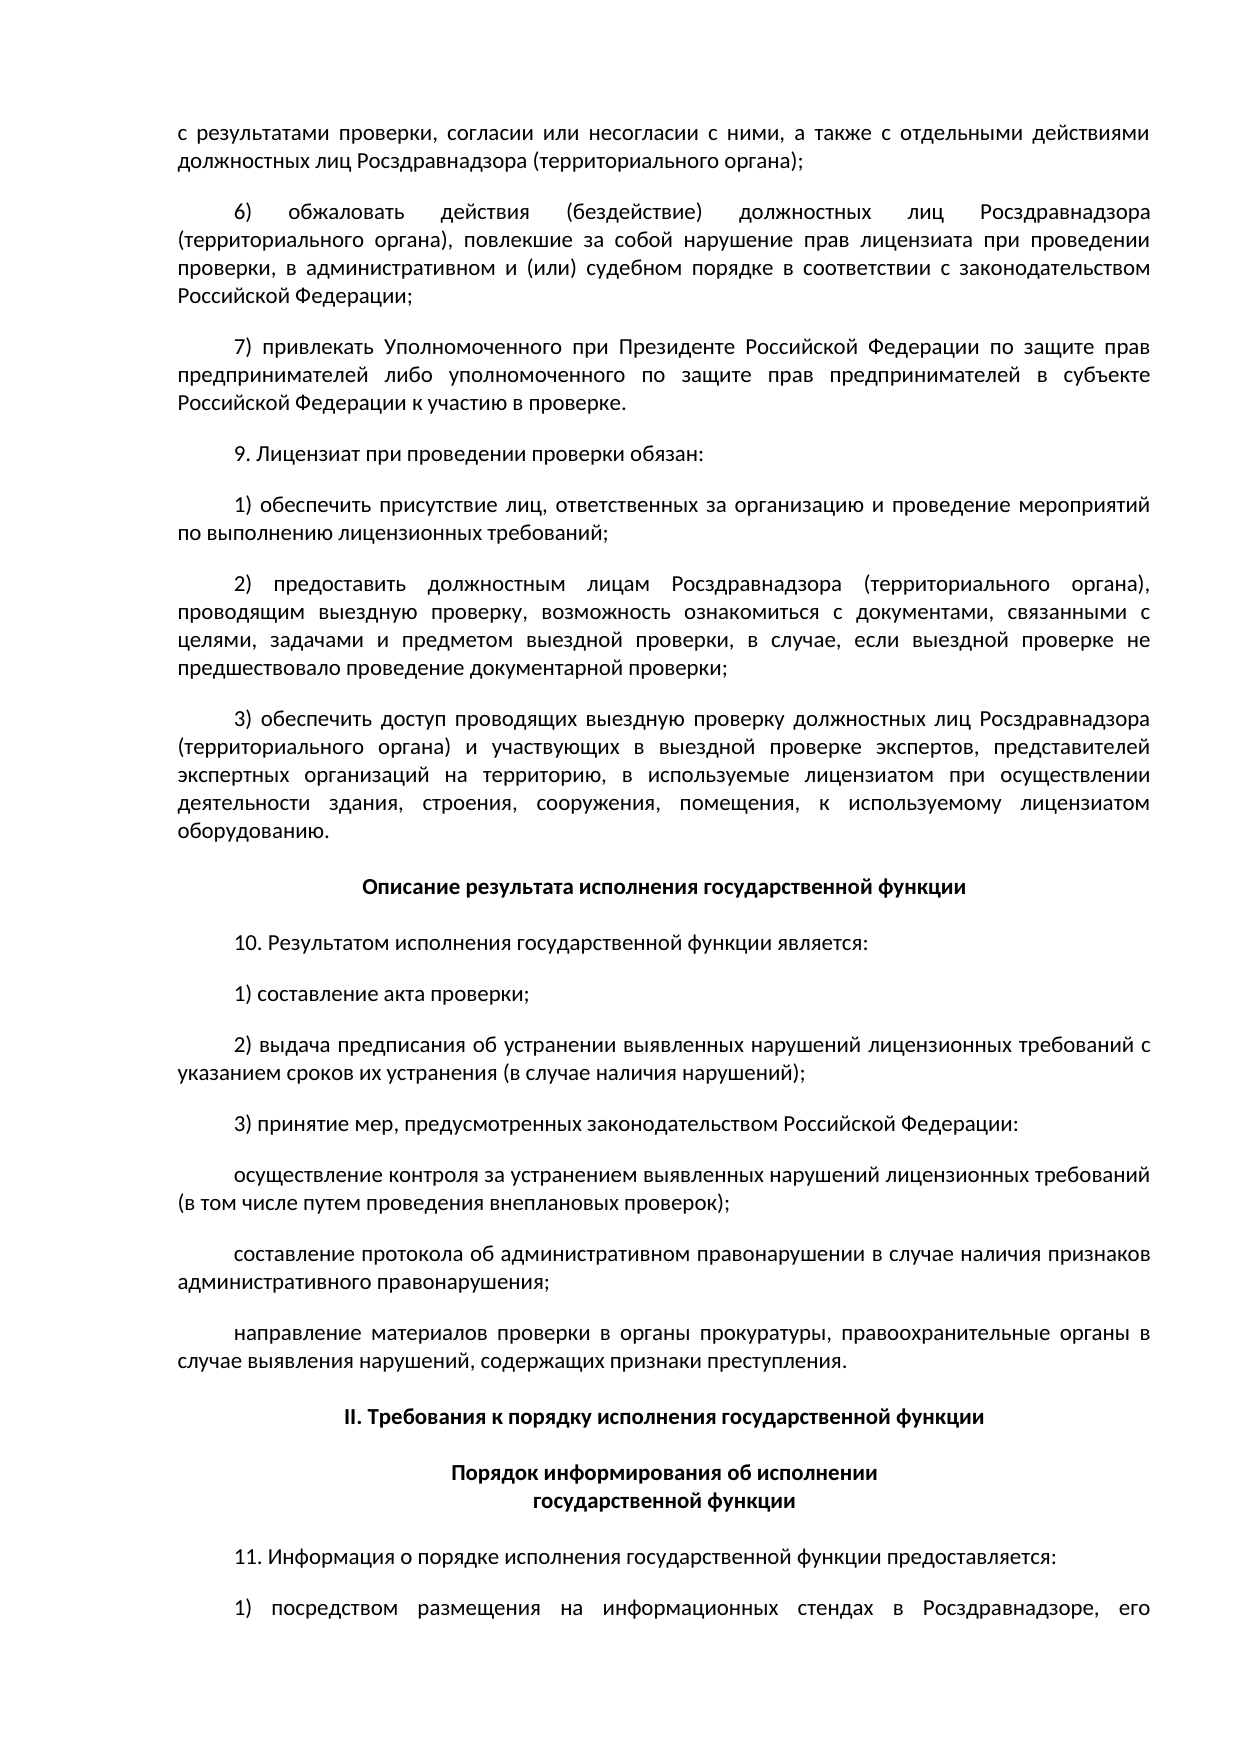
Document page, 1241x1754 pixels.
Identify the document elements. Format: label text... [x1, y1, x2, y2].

title Описание результата исполнения государственной функции [177, 872, 1152, 900]
text 1) составление акта проверки; [177, 979, 1152, 1007]
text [177, 118, 1152, 174]
text осуществление контроля за устранением выявленных нарушений лицензионных требований (в том числе путем проведения внеплановых проверок); [177, 1160, 1152, 1216]
title государственной функции [177, 1486, 1152, 1514]
text 7) привлекать Уполномоченного при Президенте Российской Федерации по защите прав предпринимателей либо уполномоченного по защите прав предпринимателей в субъекте Российской Федерации к участию в проверке. [177, 332, 1152, 416]
text 3) принятие мер, предусмотренных законодательством Российской Федерации: [177, 1109, 1152, 1137]
text 6) обжаловать действия (бездействие) должностных лиц Росздравнадзора (территориального органа), повлекшие за собой нарушение прав лицензиата при проведении проверки, в административном и (или) судебном порядке в соответствии с законодательством Российской Федерации; [177, 197, 1152, 309]
text направление материалов проверки в органы прокуратуры, правоохранительные органы в случае выявления нарушений, содержащих признаки преступления. [177, 1318, 1152, 1374]
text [177, 1593, 1152, 1621]
text 3) обеспечить доступ проводящих выездную проверку должностных лиц Росздравнадзора (территориального органа) и участвующих в выездной проверке экспертов, представителей экспертных организаций на территорию, в используемые лицензиатом при осуществлении деятельности здания, строения, сооружения, помещения, к используемому лицензиатом оборудованию. [177, 704, 1152, 844]
text 2) предоставить должностным лицам Росздравнадзора (территориального органа), проводящим выездную проверку, возможность ознакомиться с документами, связанными с целями, задачами и предметом выездной проверки, в случае, если выездной проверке не предшествовало проведение документарной проверки; [177, 569, 1152, 681]
text 10. Результатом исполнения государственной функции является: [177, 928, 1152, 956]
text 11. Информация о порядке исполнения государственной функции предоставляется: [177, 1542, 1152, 1570]
text 2) выдача предписания об устранении выявленных нарушений лицензионных требований с указанием сроков их устранения (в случае наличия нарушений); [177, 1030, 1152, 1086]
text 9. Лицензиат при проведении проверки обязан: [177, 439, 1152, 467]
title II. Требования к порядку исполнения государственной функции [177, 1402, 1152, 1430]
text 1) обеспечить присутствие лиц, ответственных за организацию и проведение мероприятий по выполнению лицензионных требований; [177, 490, 1152, 546]
title Порядок информирования об исполнении [177, 1458, 1152, 1486]
text составление протокола об административном правонарушении в случае наличия признаков административного правонарушения; [177, 1239, 1152, 1295]
